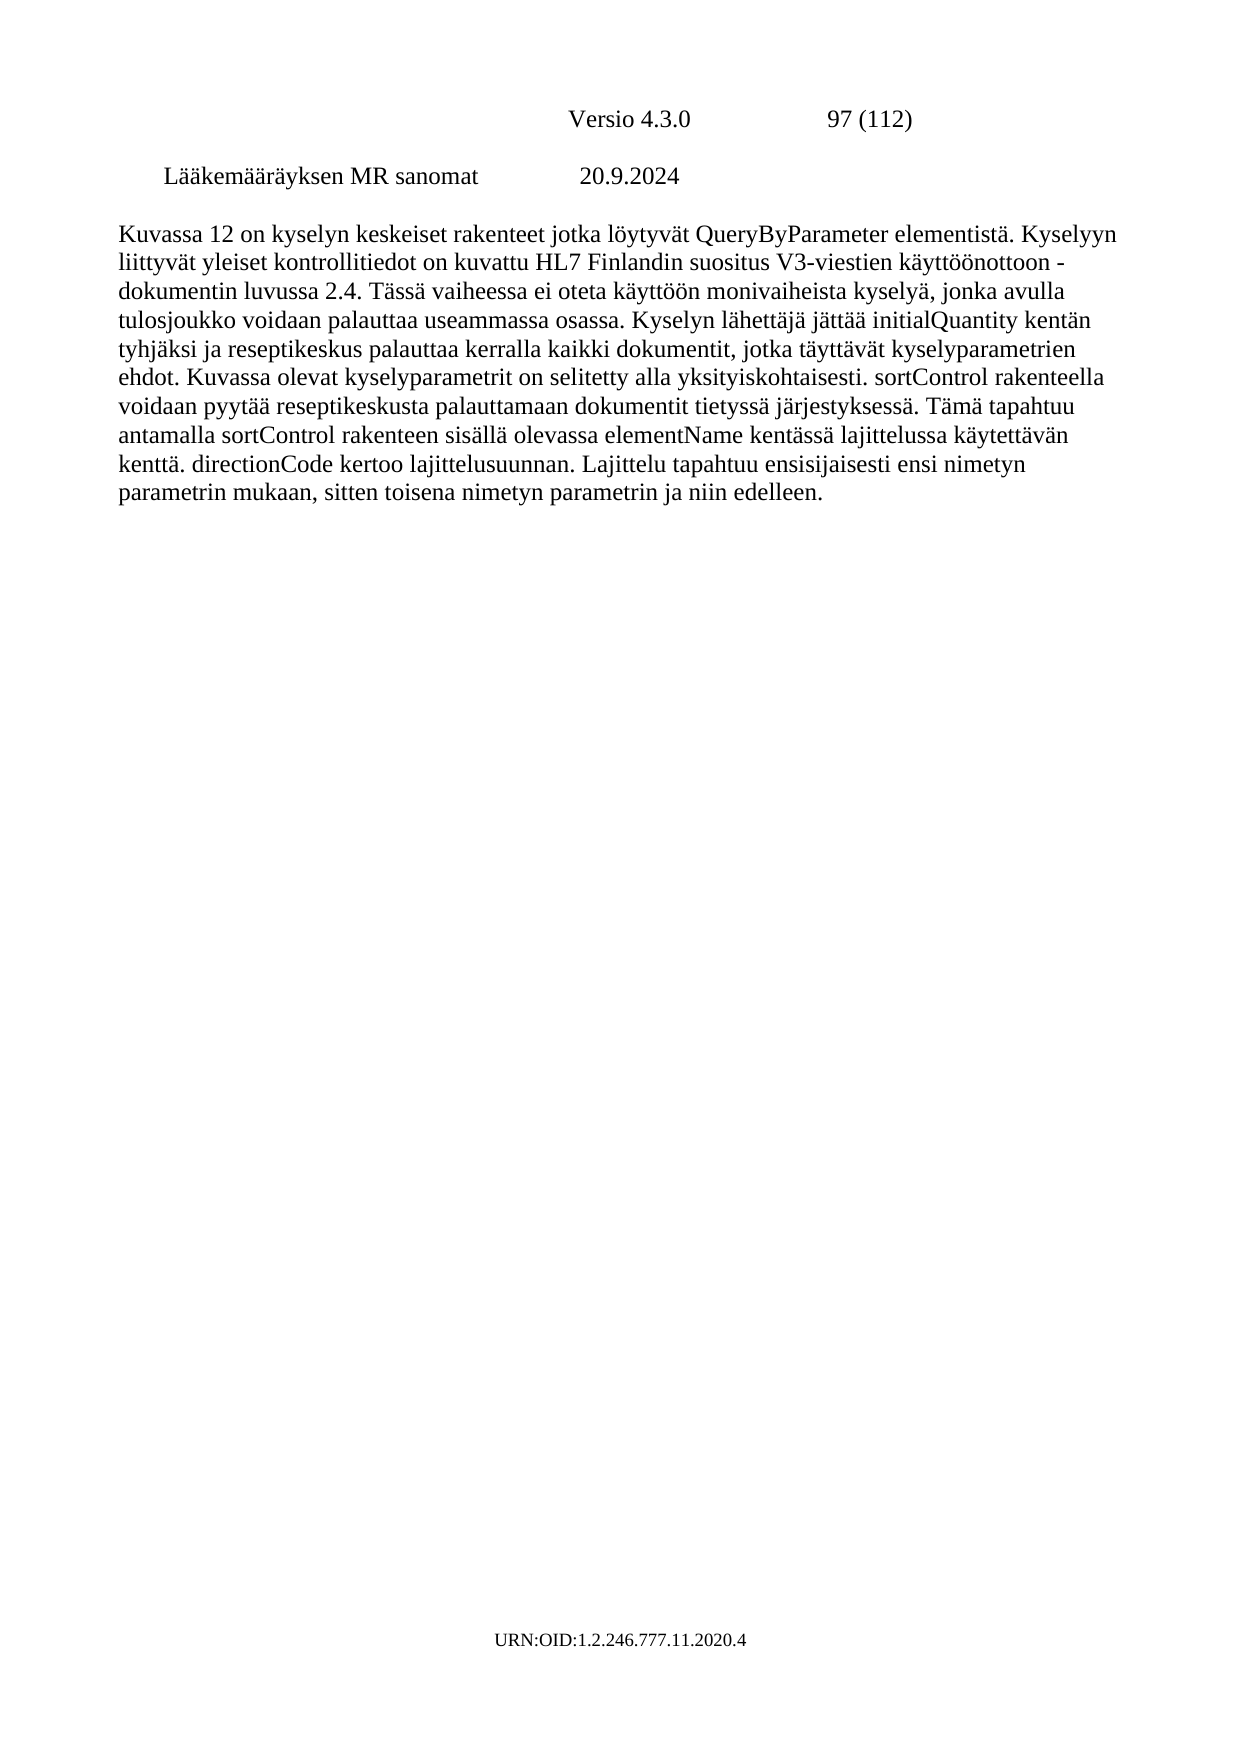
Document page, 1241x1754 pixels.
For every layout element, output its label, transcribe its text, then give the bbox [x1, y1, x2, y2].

text Kuvassa 12 on kyselyn keskeiset rakenteet jotka löytyvät QueryByParameter elementistä. Kyselyyn liittyvät yleiset kontrollitiedot on kuvattu HL7 Finlandin suositus V3-viestien käyttöönottoon -dokumentin luvussa 2.4. Tässä vaiheessa ei oteta käyttöön monivaiheista kyselyä, jonka avulla tulosjoukko voidaan palauttaa useammassa osassa. Kyselyn lähettäjä jättää initialQuantity kentän tyhjäksi ja reseptikeskus palauttaa kerralla kaikki dokumentit, jotka täyttävät kyselyparametrien ehdot. Kuvassa olevat kyselyparametrit on selitetty alla yksityiskohtaisesti. sortControl rakenteella voidaan pyytää reseptikeskusta palauttamaan dokumentit tietyssä järjestyksessä. Tämä tapahtuu antamalla sortControl rakenteen sisällä olevassa elementName kentässä lajittelussa käytettävän kenttä. directionCode kertoo lajittelusuunnan. Lajittelu tapahtuu ensisijaisesti ensi nimetyn parametrin mukaan, sitten toisena nimetyn parametrin ja niin edelleen. [118, 219, 1122, 506]
